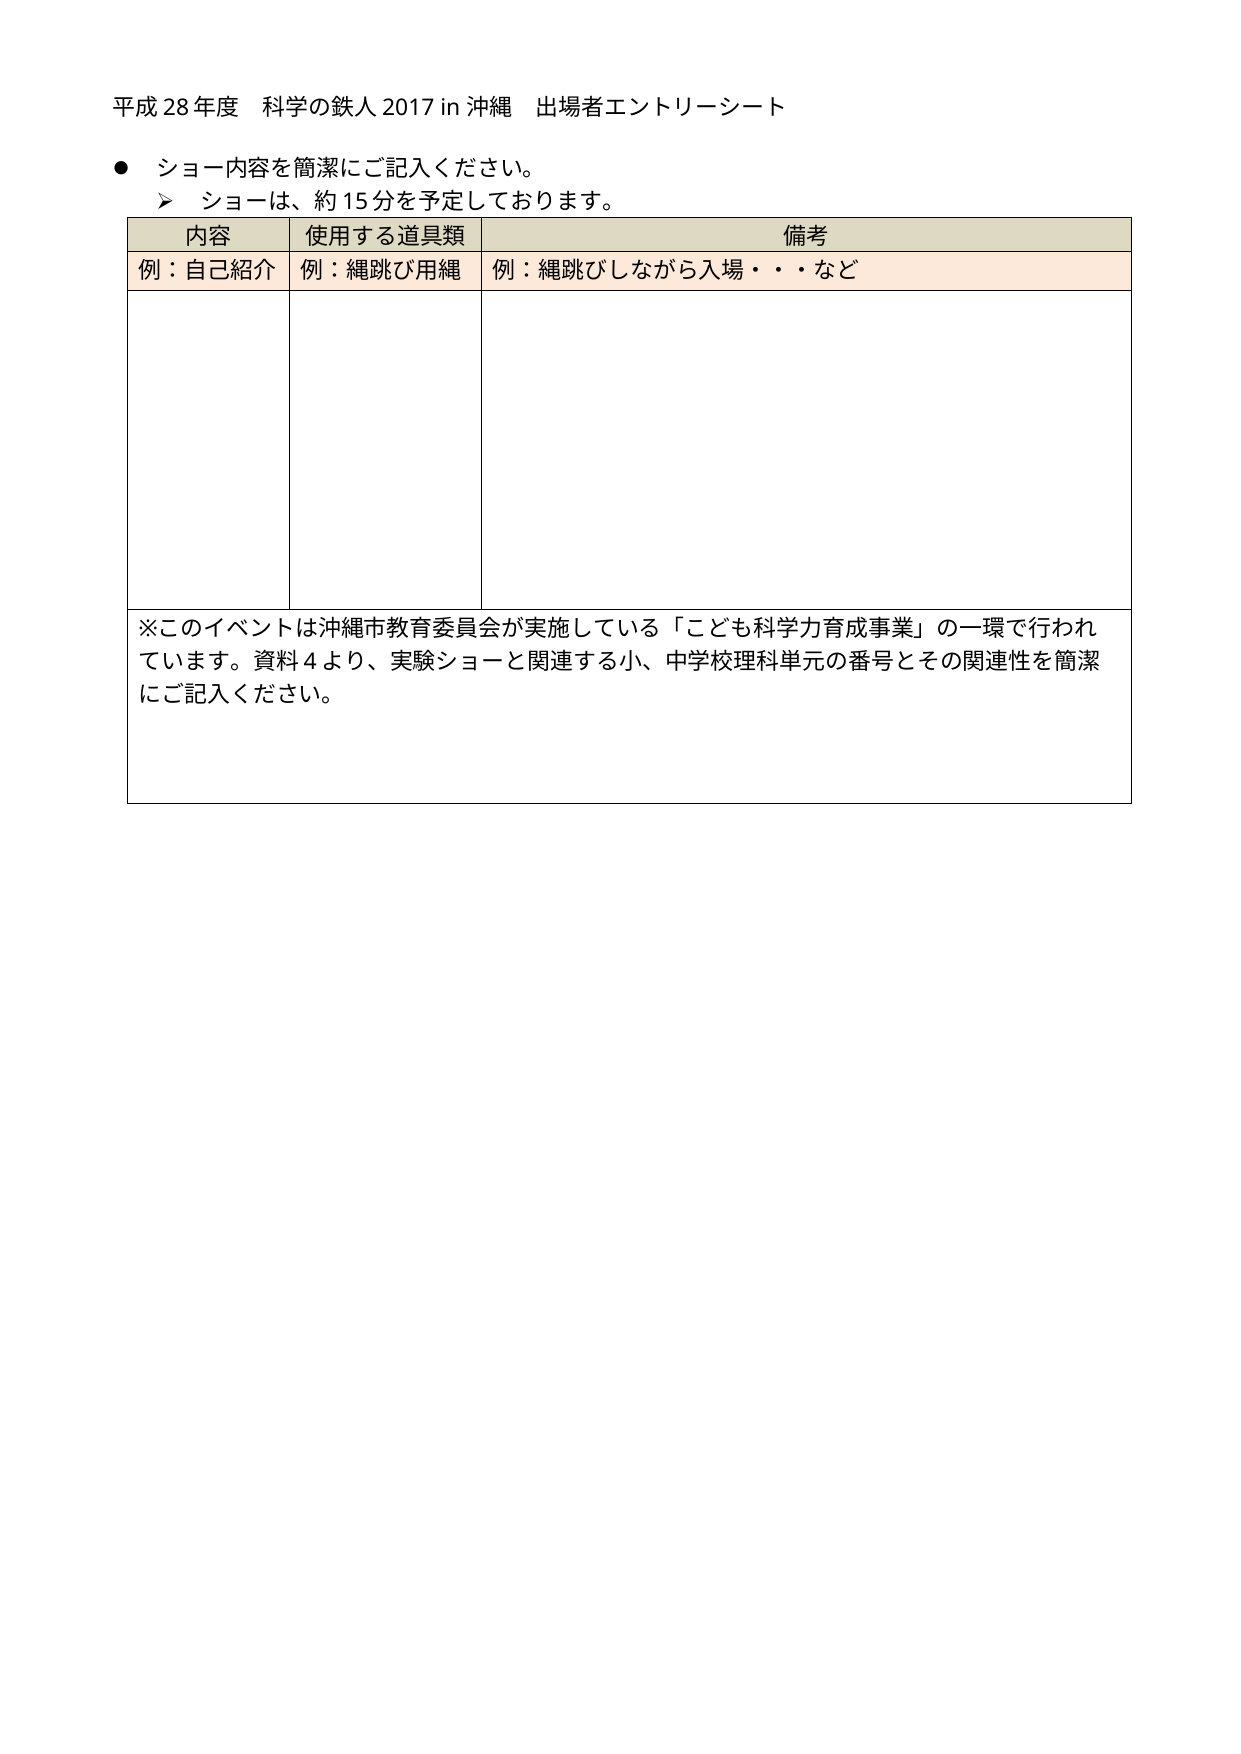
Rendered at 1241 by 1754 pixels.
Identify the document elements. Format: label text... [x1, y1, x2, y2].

list ショーは、約15分を予定しております。 [156, 183, 1128, 217]
table_cell ※このイベントは沖縄市教育委員会が実施している「こども科学力育成事業」の一環で行われています。資料4より、実験ショーと関連する小、中学校理科単元の番号とその関連性を簡潔にご記入ください。 [128, 610, 1131, 803]
list ショー内容を簡潔にご記入ください。 [112, 150, 1128, 183]
table_header 使用する道具類 [290, 218, 481, 251]
table_cell 例：縄跳び用縄 [290, 252, 481, 290]
table_cell [482, 291, 1131, 608]
table_header 内容 [128, 218, 289, 251]
table_cell 例：自己紹介 [128, 252, 289, 290]
table_cell [290, 291, 481, 608]
table_cell 例：縄跳びしながら入場・・・など [482, 252, 1131, 290]
table_header 備考 [482, 218, 1131, 251]
table_cell [128, 291, 289, 608]
